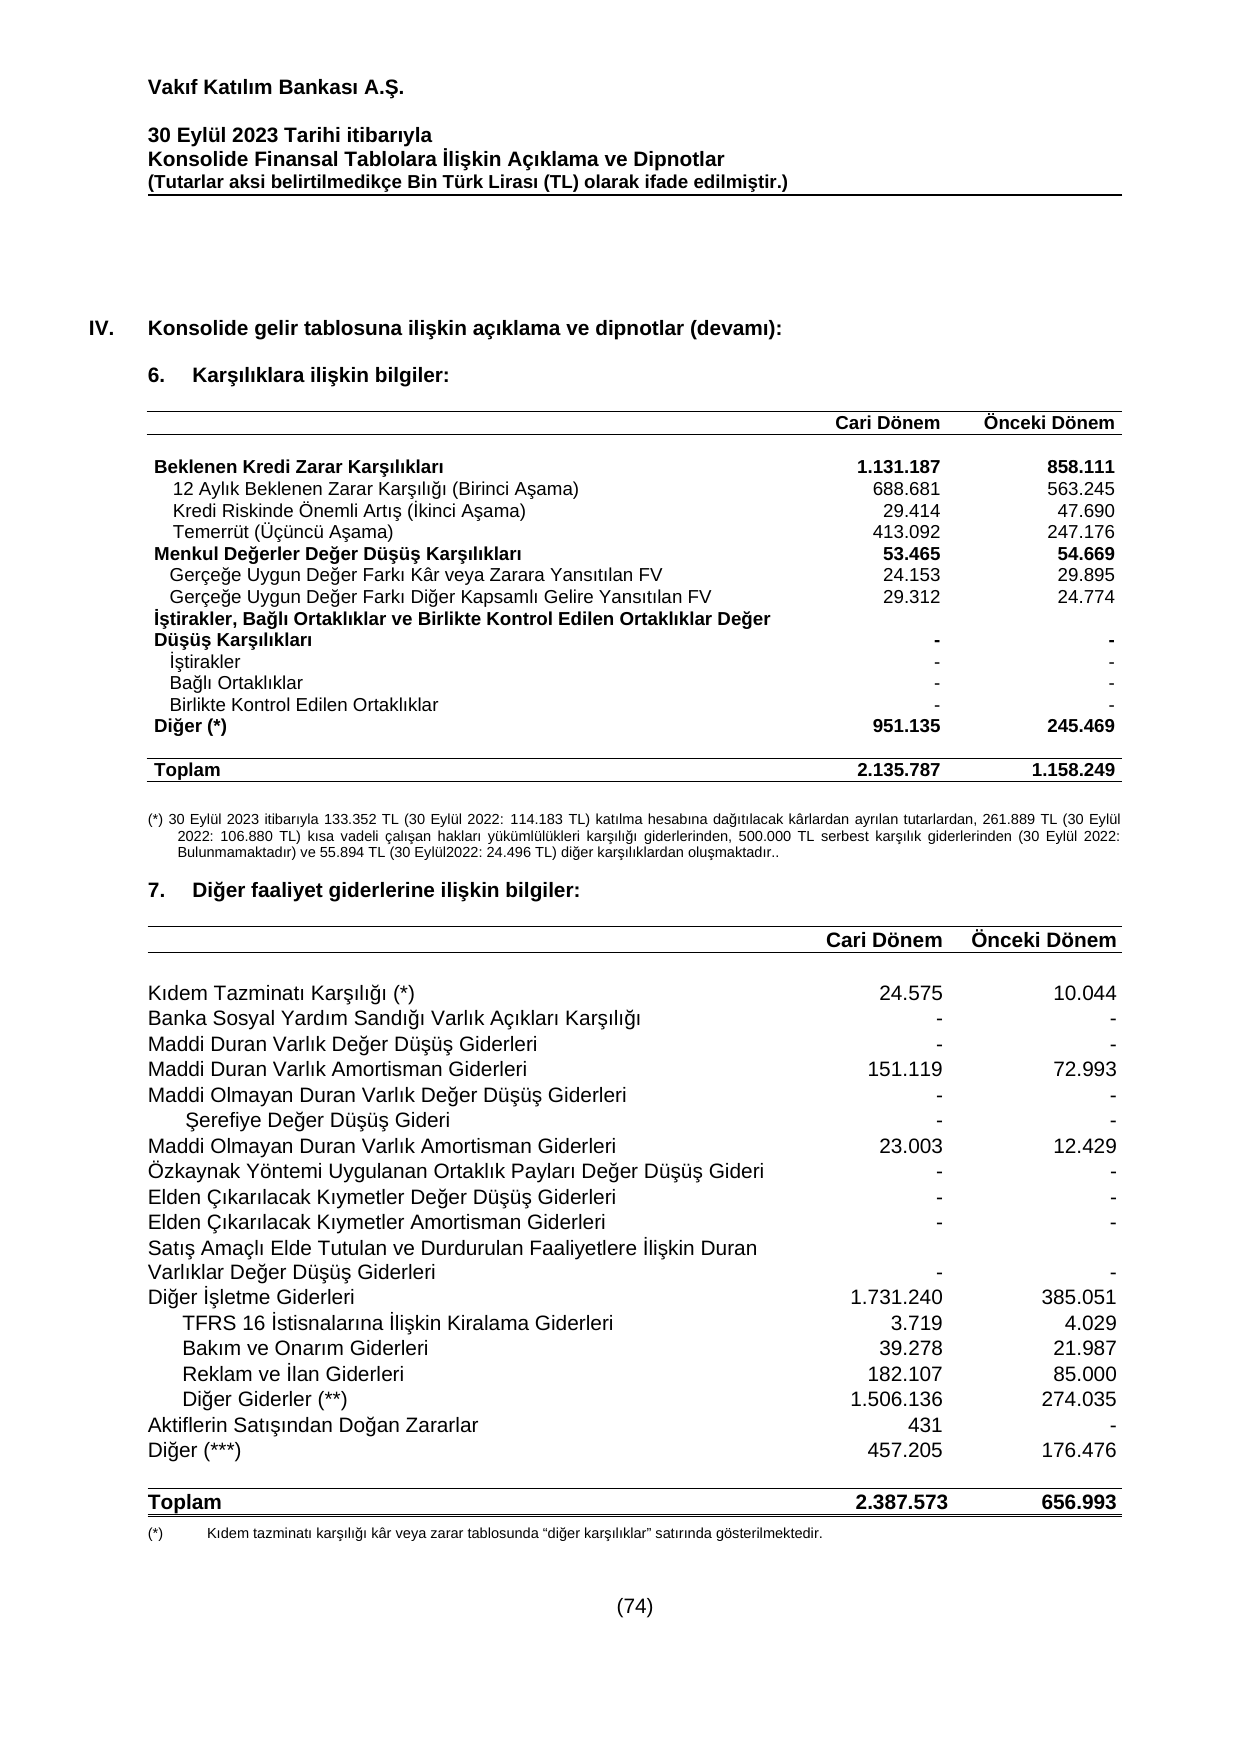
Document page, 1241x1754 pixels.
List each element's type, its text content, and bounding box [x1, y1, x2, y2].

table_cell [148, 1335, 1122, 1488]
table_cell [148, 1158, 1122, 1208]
text 6. Karşılıklara ilişkin bilgiler: [148, 363, 1122, 387]
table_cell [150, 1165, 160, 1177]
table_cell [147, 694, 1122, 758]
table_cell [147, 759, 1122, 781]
text (*) Kıdem tazminatı karşılığı kâr veya zarar tablosunda “diğer karşılıklar” satırında gösterilmektedir. [148, 1524, 1122, 1541]
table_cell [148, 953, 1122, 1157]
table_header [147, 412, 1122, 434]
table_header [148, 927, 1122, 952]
text IV. Konsolide gelir tablosuna ilişkin açıklama ve dipnotlar (devamı): [89, 315, 1122, 339]
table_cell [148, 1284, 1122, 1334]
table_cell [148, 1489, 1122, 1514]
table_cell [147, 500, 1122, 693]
text (*) 30 Eylül 2023 itibarıyla 133.352 TL (30 Eylül 2022: 114.183 TL) katılma hesabına dağıtılacak kârlardan ayrılan tutarlardan, 261.889 TL (30 Eylül 2022: 106.880 TL) kısa vadeli çalışan hakları yükümlülükleri karşılığı giderlerinden, 500.000 TL serbest karşılık giderlerinden (30 Eylül 2022: Bulunmamaktadır) ve 55.894 TL (30 Eylül2022: 24.496 TL) diğer karşılıklardan oluşmaktadır.. [148, 811, 1122, 861]
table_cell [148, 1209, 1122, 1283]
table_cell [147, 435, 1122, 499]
text 7. Diğer faaliyet giderlerine ilişkin bilgiler: [148, 878, 1122, 902]
